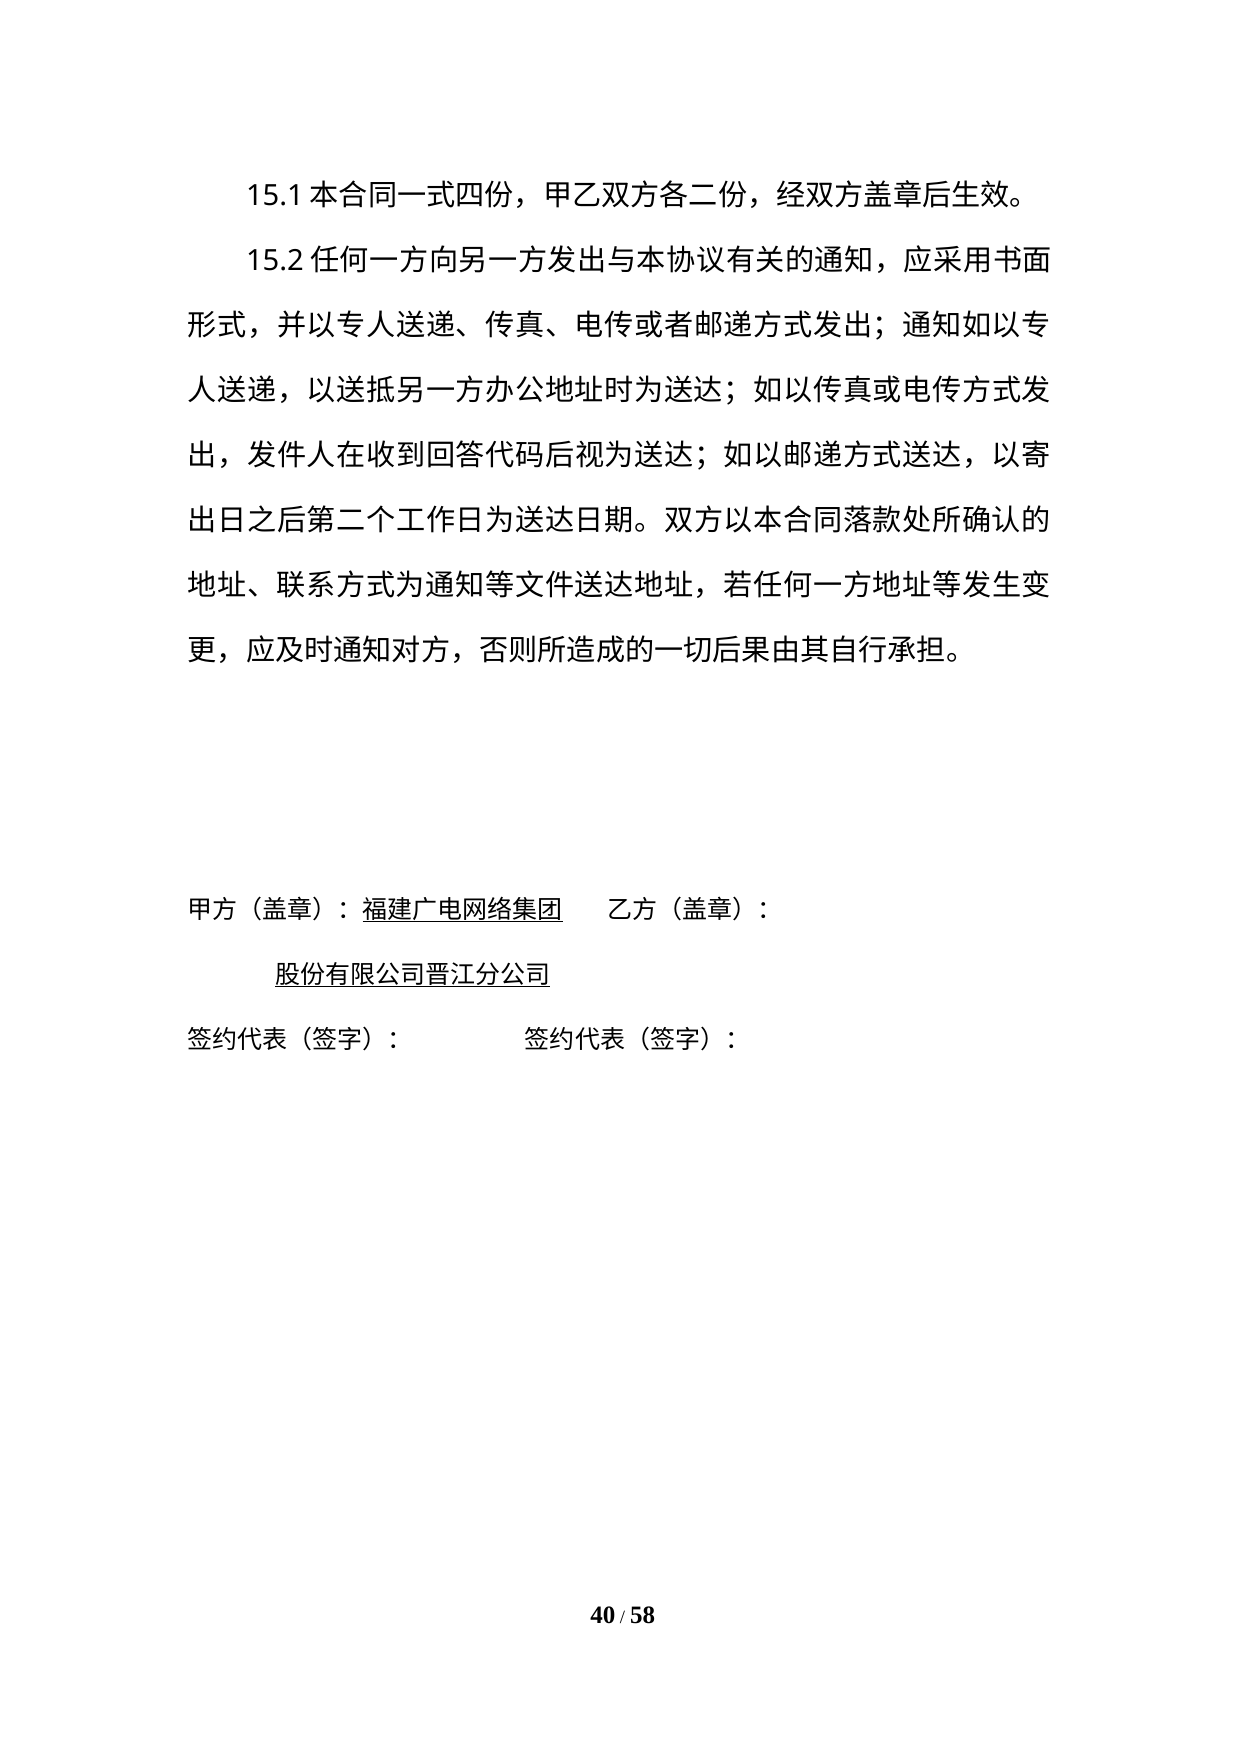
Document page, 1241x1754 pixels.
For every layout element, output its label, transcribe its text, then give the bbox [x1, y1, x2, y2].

text 15.2任何一方向另一方发出与本协议有关的通知，应采用书面形式，并以专人送递、传真、电传或者邮递方式发出；通知如以专人送递，以送抵另一方办公地址时为送达；如以传真或电传方式发出，发件人在收到回答代码后视为送达；如以邮递方式送达，以寄出日之后第二个工作日为送达日期。双方以本合同落款处所确认的地址、联系方式为通知等文件送达地址，若任何一方地址等发生变更，应及时通知对方，否则所造成的一切后果由其自行承担。 [187, 225, 1053, 680]
text 签约代表（签字）： 签约代表（签字）： [187, 1005, 1053, 1070]
text 甲方（盖章）：福建广电网络集团 乙方（盖章）： [187, 875, 1053, 940]
text 15.1本合同一式四份，甲乙双方各二份，经双方盖章后生效。 [187, 160, 1053, 225]
text 股份有限公司晋江分公司 [275, 940, 1053, 1005]
